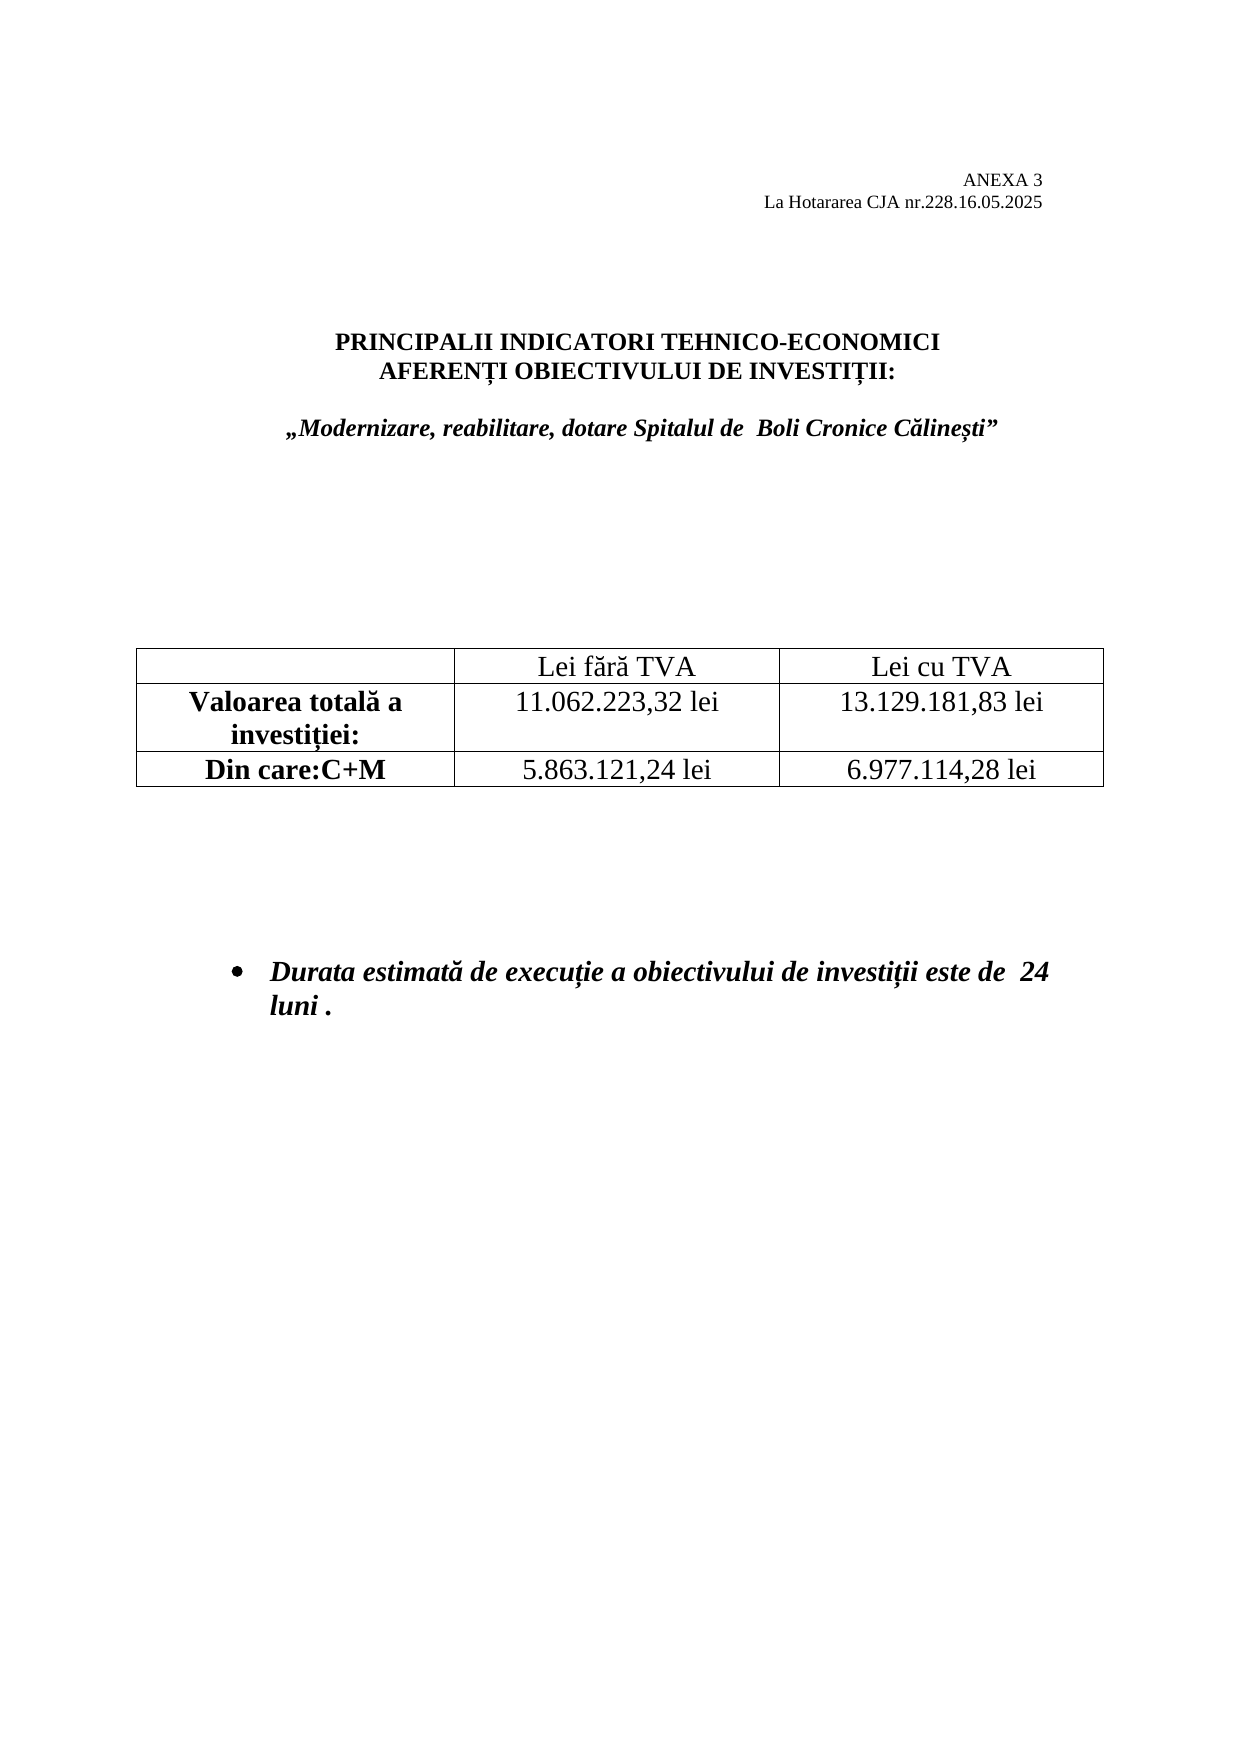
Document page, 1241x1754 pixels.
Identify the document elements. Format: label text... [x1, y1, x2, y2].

table_header [137, 649, 454, 683]
table_cell 13.129.181,83 lei [780, 684, 1103, 751]
text La Hotararea CJA nr.228.16.05.2025 [221, 191, 1042, 212]
table_cell Din care:C+M [137, 752, 454, 786]
text ANEXA 3 [221, 169, 1042, 191]
text AFERENȚI OBIECTIVULUI DE INVESTIȚII: [148, 356, 1081, 385]
table_cell 11.062.223,32 lei [455, 684, 779, 751]
text „Modernizare, reabilitare, dotare Spitalul de Boli Cronice Călinești” [148, 413, 1093, 442]
table_header Lei cu TVA [780, 649, 1103, 683]
table_cell Valoarea totală a investiției: [137, 684, 454, 751]
table_header Lei fără TVA [455, 649, 779, 683]
text PRINCIPALII INDICATORI TEHNICO-ECONOMICI [148, 327, 1081, 356]
table_cell 6.977.114,28 lei [780, 752, 1103, 786]
table_cell 5.863.121,24 lei [455, 752, 779, 786]
list Durata estimată de execuție a obiectivului de investiții este de 24 luni . [232, 954, 1093, 1022]
